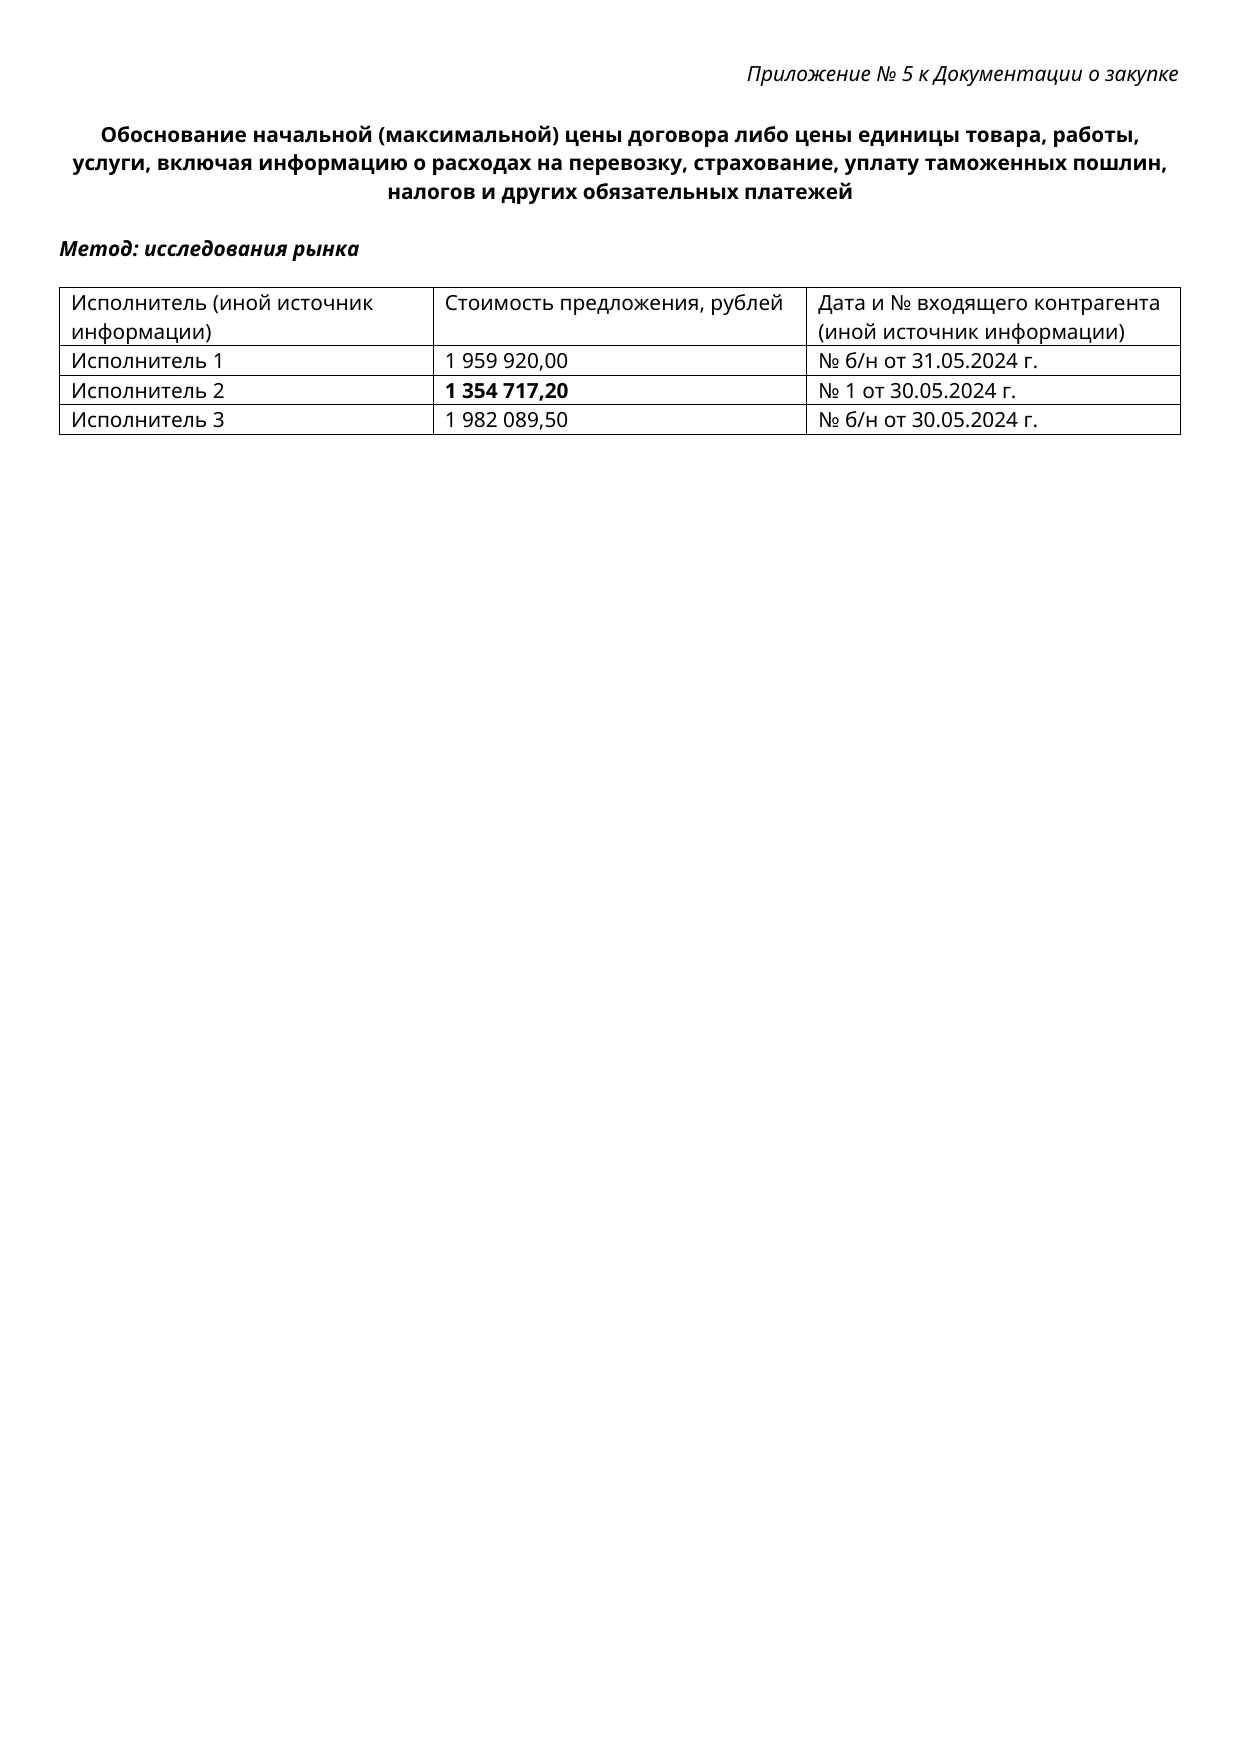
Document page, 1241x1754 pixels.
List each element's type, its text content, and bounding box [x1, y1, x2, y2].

table_header Дата и № входящего контрагента (иной источник информации) [807, 288, 1180, 345]
table_cell 1 982 089,50 [434, 405, 806, 434]
table_cell Исполнитель 1 [60, 346, 433, 375]
table_header Исполнитель (иной источник информации) [60, 288, 433, 345]
table_cell Исполнитель 2 [60, 376, 433, 404]
table_cell № б/н от 30.05.2024 г. [807, 405, 1180, 434]
list Приложение № 5 к Документации о закупке [134, 59, 1181, 87]
text Метод: исследования рынка [59, 234, 1181, 262]
table_header Стоимость предложения, рублей [434, 288, 806, 345]
text Обоснование начальной (максимальной) цены договора либо цены единицы товара, работы, услуги, включая информацию о расходах на перевозку, страхование, уплату таможенных пошлин, налогов и других обязательных платежей [59, 120, 1181, 205]
table_cell № 1 от 30.05.2024 г. [807, 376, 1180, 404]
table_cell 1 959 920,00 [434, 346, 806, 375]
table_cell Исполнитель 3 [60, 405, 433, 434]
table_cell 1 354 717,20 [434, 376, 806, 404]
table_cell № б/н от 31.05.2024 г. [807, 346, 1180, 375]
